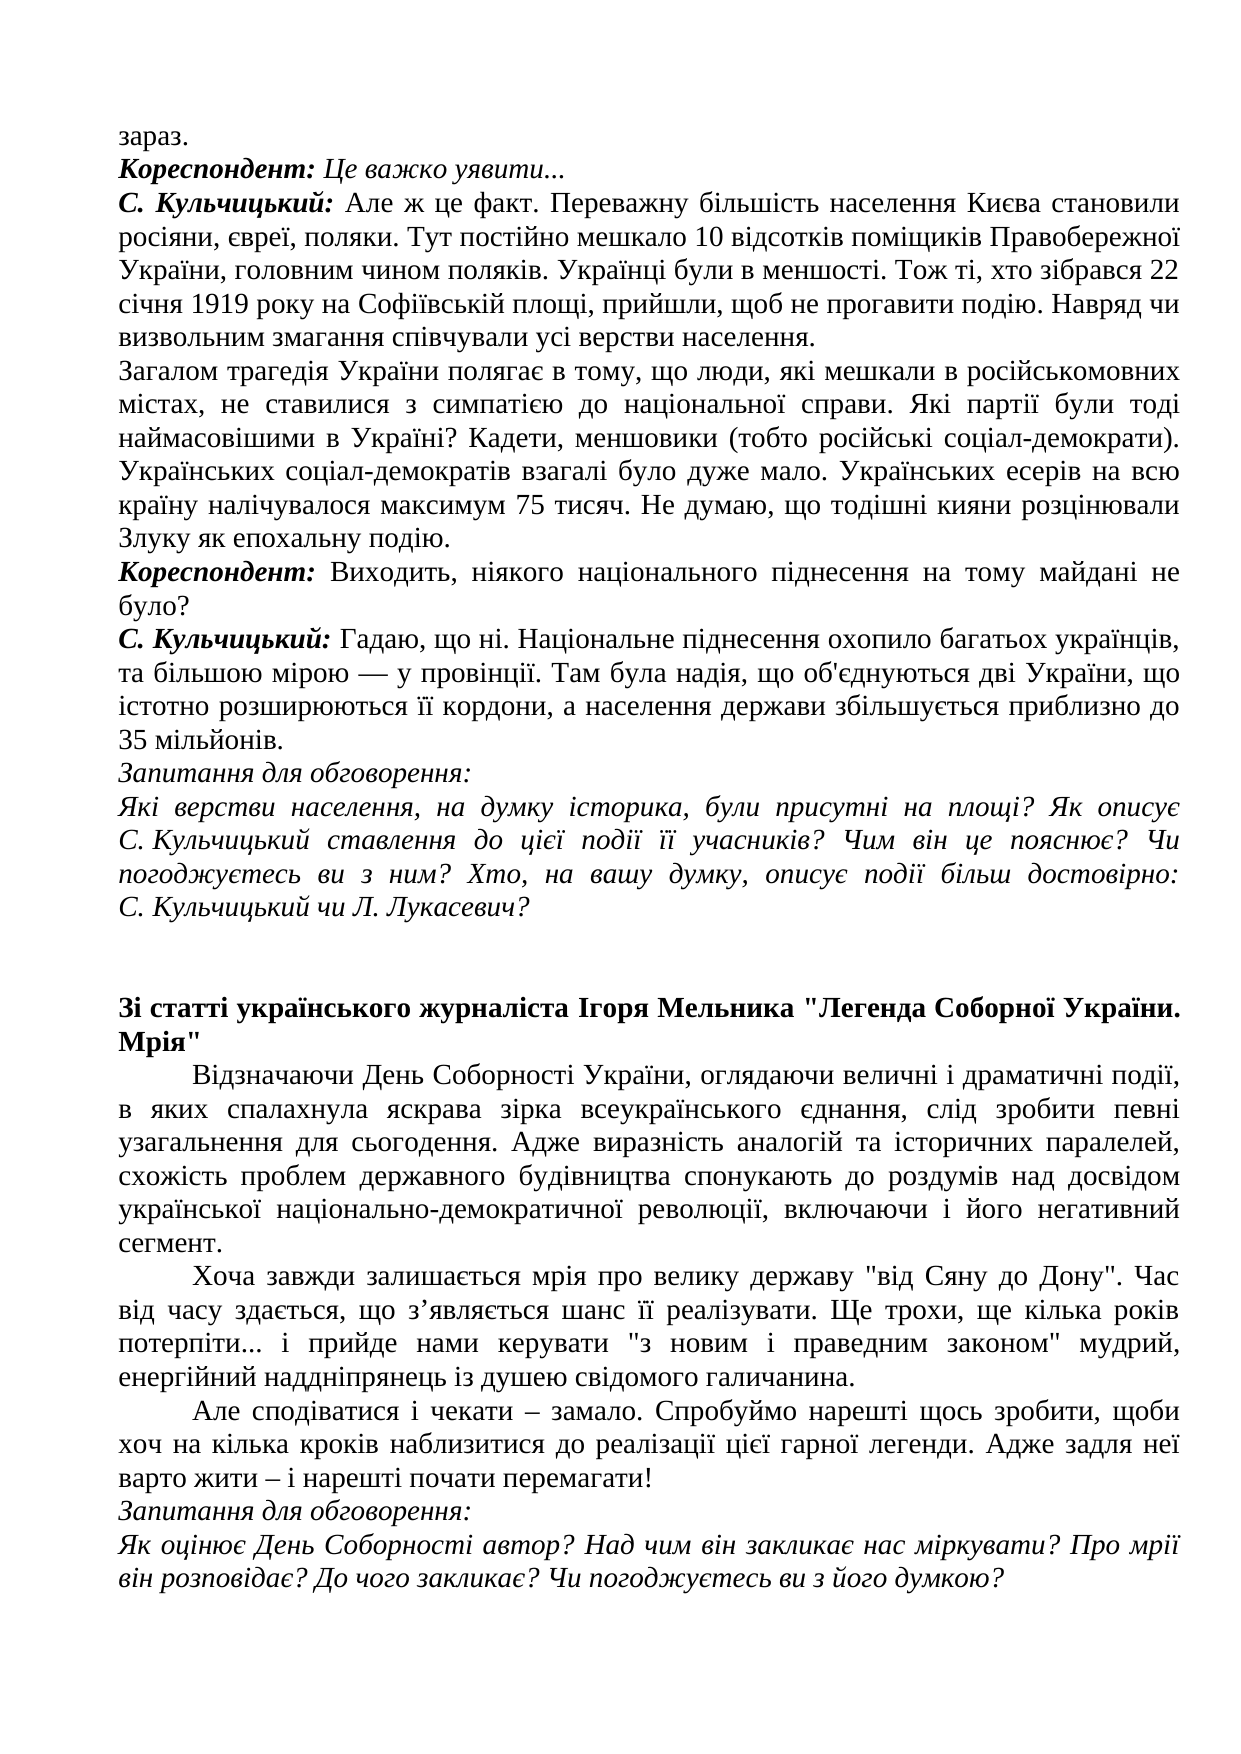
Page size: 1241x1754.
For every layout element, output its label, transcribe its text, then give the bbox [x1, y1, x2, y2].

text Хоча завжди залишається мрія про велику державу "від Сяну до Дону". Час від часу здається, що з’являється шанс її реалізувати. Ще трохи, ще кілька років потерпіти... і прийде нами керувати "з новим і праведним законом" мудрий, енергійний наддніпрянець із душею свідомого галичанина. [118, 1258, 1181, 1393]
text Як оцінює День Соборності автор? Над чим він закликає нас міркувати? Про мрії він розповідає? До чого закликає? Чи погоджуєтесь ви з його думкою? [118, 1527, 1181, 1594]
text Які верстви населення, на думку історика, були присутні на площі? Як описує С. Кульчицький ставлення до цієї події її учасників? Чим він це пояснює? Чи погоджуєтесь ви з ним? Хто, на вашу думку, описує події більш достовірно: С. Кульчицький чи Л. Лукасевич? [118, 789, 1181, 923]
text Відзначаючи День Соборності України, оглядаючи величні і драматичні події, в яких спалахнула яскрава зірка всеукраїнського єднання, слід зробити певні узагальнення для сьогодення. Адже виразність аналогій та історичних паралелей, схожість проблем державного будівництва спонукають до роздумів над досвідом української національно-демократичної революції, включаючи і його негативний сегмент. [118, 1057, 1181, 1258]
text Загалом трагедія України полягає в тому, що люди, які мешкали в російськомовних містах, не ставилися з симпатією до національної справи. Які партії були тоді наймасовішими в Україні? Кадети, меншовики (тобто російські соціал-демократи). Українських соціал-демократів взагалі було дуже мало. Українських есерів на всю країну налічувалося максимум 75 тисяч. Не думаю, що тодішні кияни розцінювали Злуку як епохальну подію. [118, 353, 1181, 554]
text С. Кульчицький: Але ж це факт. Переважну більшість населення Києва становили росіяни, євреї, поляки. Тут постійно мешкало 10 відсотків поміщиків Правобережної України, головним чином поляків. Українці були в меншості. Тож ті, хто зібрався 22 січня 1919 року на Софіївській площі, прийшли, щоб не прогавити подію. Навряд чи визвольним змагання співчували усі верстви населення. [118, 185, 1181, 353]
text Запитання для обговорення: [118, 755, 1181, 789]
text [118, 118, 1181, 152]
text Але сподіватися і чекати – замало. Спробуймо нарешті щось зробити, щоби хоч на кілька кроків наблизитися до реалізації цієї гарної легенди. Адже задля неї варто жити – і нарешті почати перемагати! [118, 1393, 1181, 1493]
text Запитання для обговорення: [118, 1493, 1181, 1527]
text Кореспондент: Виходить, ніякого національного піднесення на тому майдані не було? [118, 554, 1181, 621]
text Зі статті українського журналіста Ігоря Мельника "Легенда Соборної України. Мрія" [118, 990, 1181, 1057]
text С. Кульчицький: Гадаю, що ні. Національне піднесення охопило багатьох українців, та більшою мірою — у провінції. Там була надія, що об'єднуються дві України, що істотно розширюються її кордони, а населення держави збільшується приблизно до 35 мільйонів. [118, 621, 1181, 755]
text Кореспондент: Це важко уявити... [118, 152, 1181, 185]
